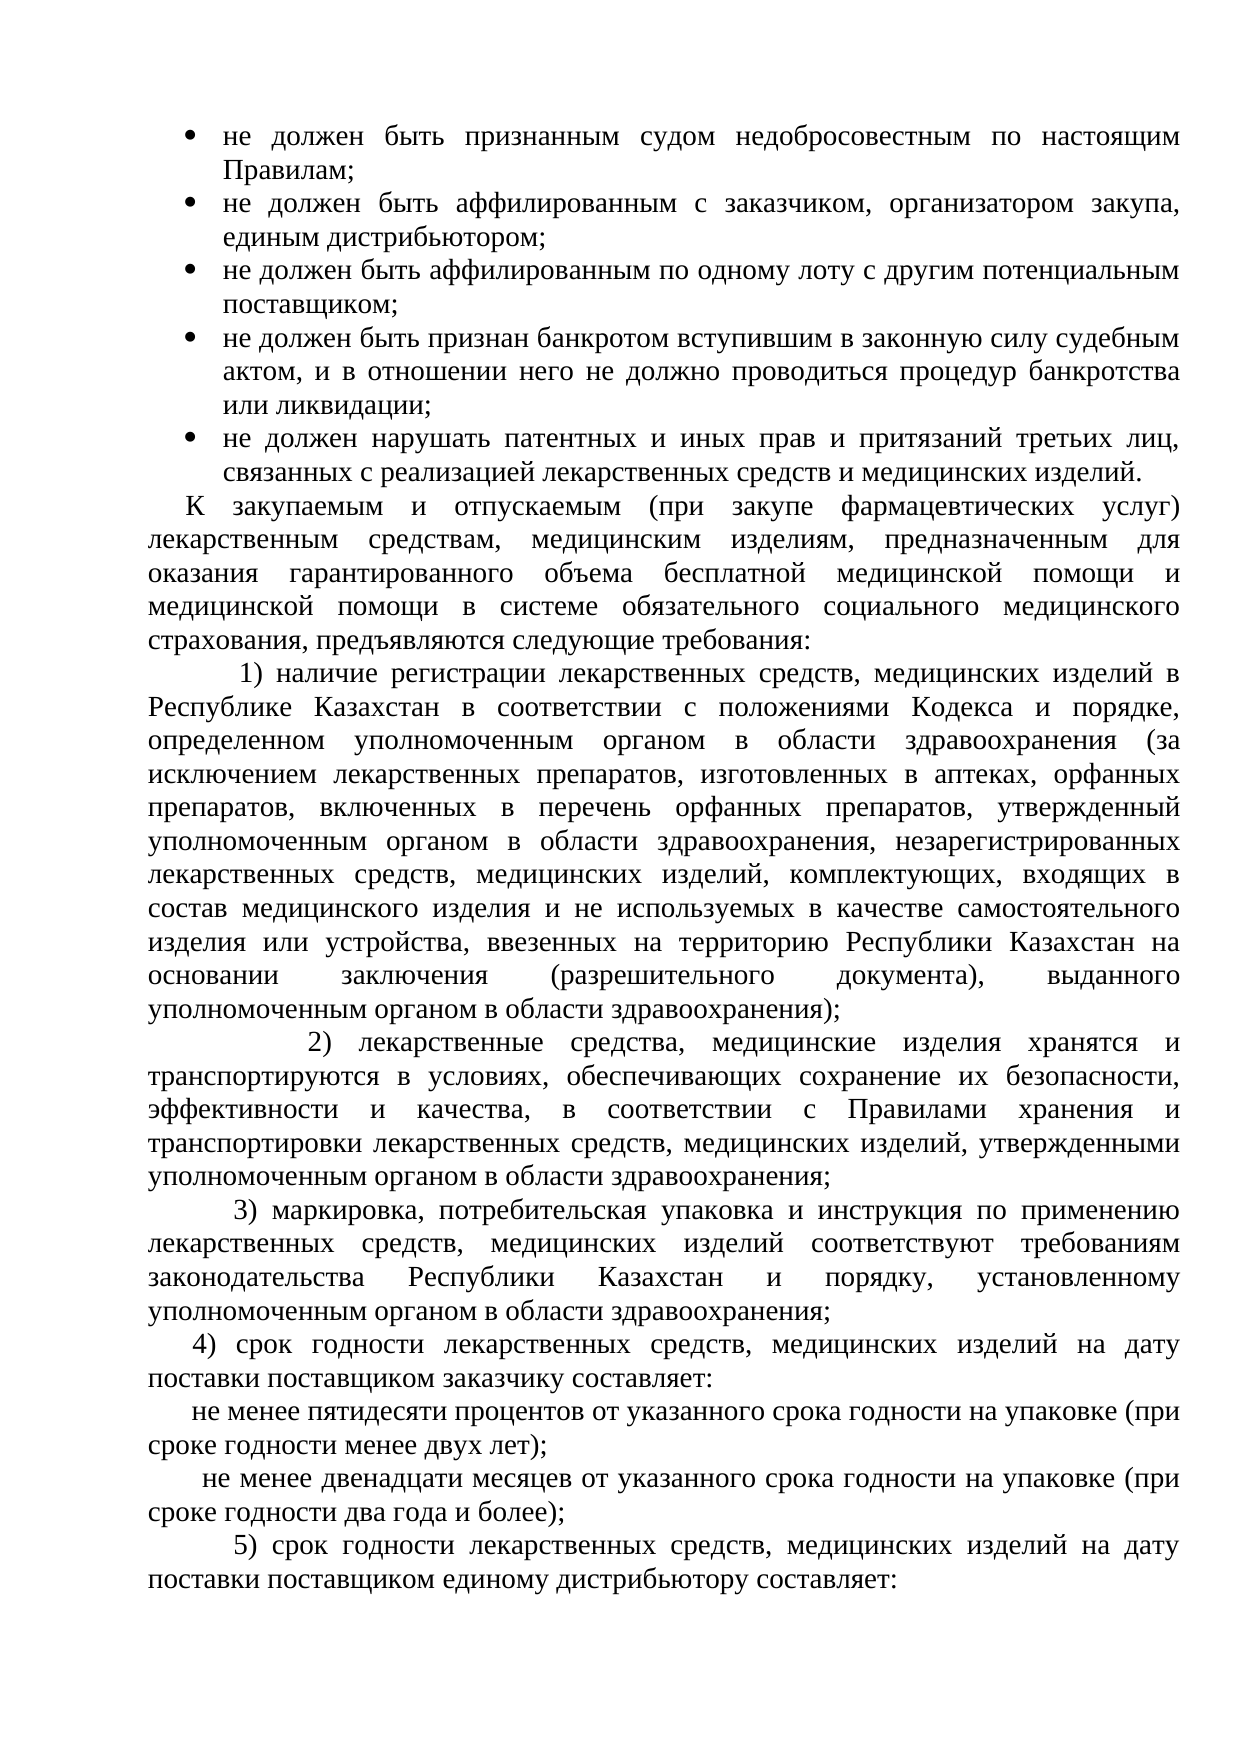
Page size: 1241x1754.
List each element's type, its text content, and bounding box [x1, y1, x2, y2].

list не должен быть признан банкротом вступившим в законную силу судебным актом, и в отношении него не должно проводиться процедур банкротства или ликвидации; [185, 320, 1181, 420]
list не должен нарушать патентных и иных прав и притязаний третьих лиц, связанных с реализацией лекарственных средств и медицинских изделий. [185, 420, 1181, 488]
list не должен быть аффилированным по одному лоту с другим потенциальным поставщиком; [185, 252, 1181, 320]
text 2) лекарственные средства, медицинские изделия хранятся и транспортируются в условиях, обеспечивающих сохранение их безопасности, эффективности и качества, в соответствии с Правилами хранения и транспортировки лекарственных средств, медицинских изделий, утвержденными уполномоченным органом в области здравоохранения; [148, 1024, 1181, 1192]
text не менее двенадцати месяцев от указанного срока годности на упаковке (при сроке годности два года и более); [148, 1460, 1181, 1527]
text 3) маркировка, потребительская упаковка и инструкция по применению лекарственных средств, медицинских изделий соответствуют требованиям законодательства Республики Казахстан и порядку, установленному уполномоченным органом в области здравоохранения; [148, 1192, 1181, 1326]
text К закупаемым и отпускаемым (при закупе фармацевтических услуг) лекарственным средствам, медицинским изделиям, предназначенным для оказания гарантированного объема бесплатной медицинской помощи и медицинской помощи в системе обязательного социального медицинского страхования, предъявляются следующие требования: [148, 488, 1181, 655]
text не менее пятидесяти процентов от указанного срока годности на упаковке (при сроке годности менее двух лет); [148, 1393, 1181, 1460]
text 1) наличие регистрации лекарственных средств, медицинских изделий в Республике Казахстан в соответствии с положениями Кодекса и порядке, определенном уполномоченным органом в области здравоохранения (за исключением лекарственных препаратов, изготовленных в аптеках, орфанных препаратов, включенных в перечень орфанных препаратов, утвержденный уполномоченным органом в области здравоохранения, незарегистрированных лекарственных средств, медицинских изделий, комплектующих, входящих в состав медицинского изделия и не используемых в качестве самостоятельного изделия или устройства, ввезенных на территорию Республики Казахстан на основании заключения (разрешительного документа), выданного уполномоченным органом в области здравоохранения); [148, 655, 1181, 1024]
text 4) срок годности лекарственных средств, медицинских изделий на дату поставки поставщиком заказчику составляет: [148, 1326, 1181, 1393]
text 5) срок годности лекарственных средств, медицинских изделий на дату поставки поставщиком единому дистрибьютору составляет: [148, 1527, 1181, 1594]
list не должен быть признанным судом недобросовестным по настоящим Правилам; [185, 118, 1181, 185]
list не должен быть аффилированным с заказчиком, организатором закупа, единым дистрибьютором; [185, 185, 1181, 252]
